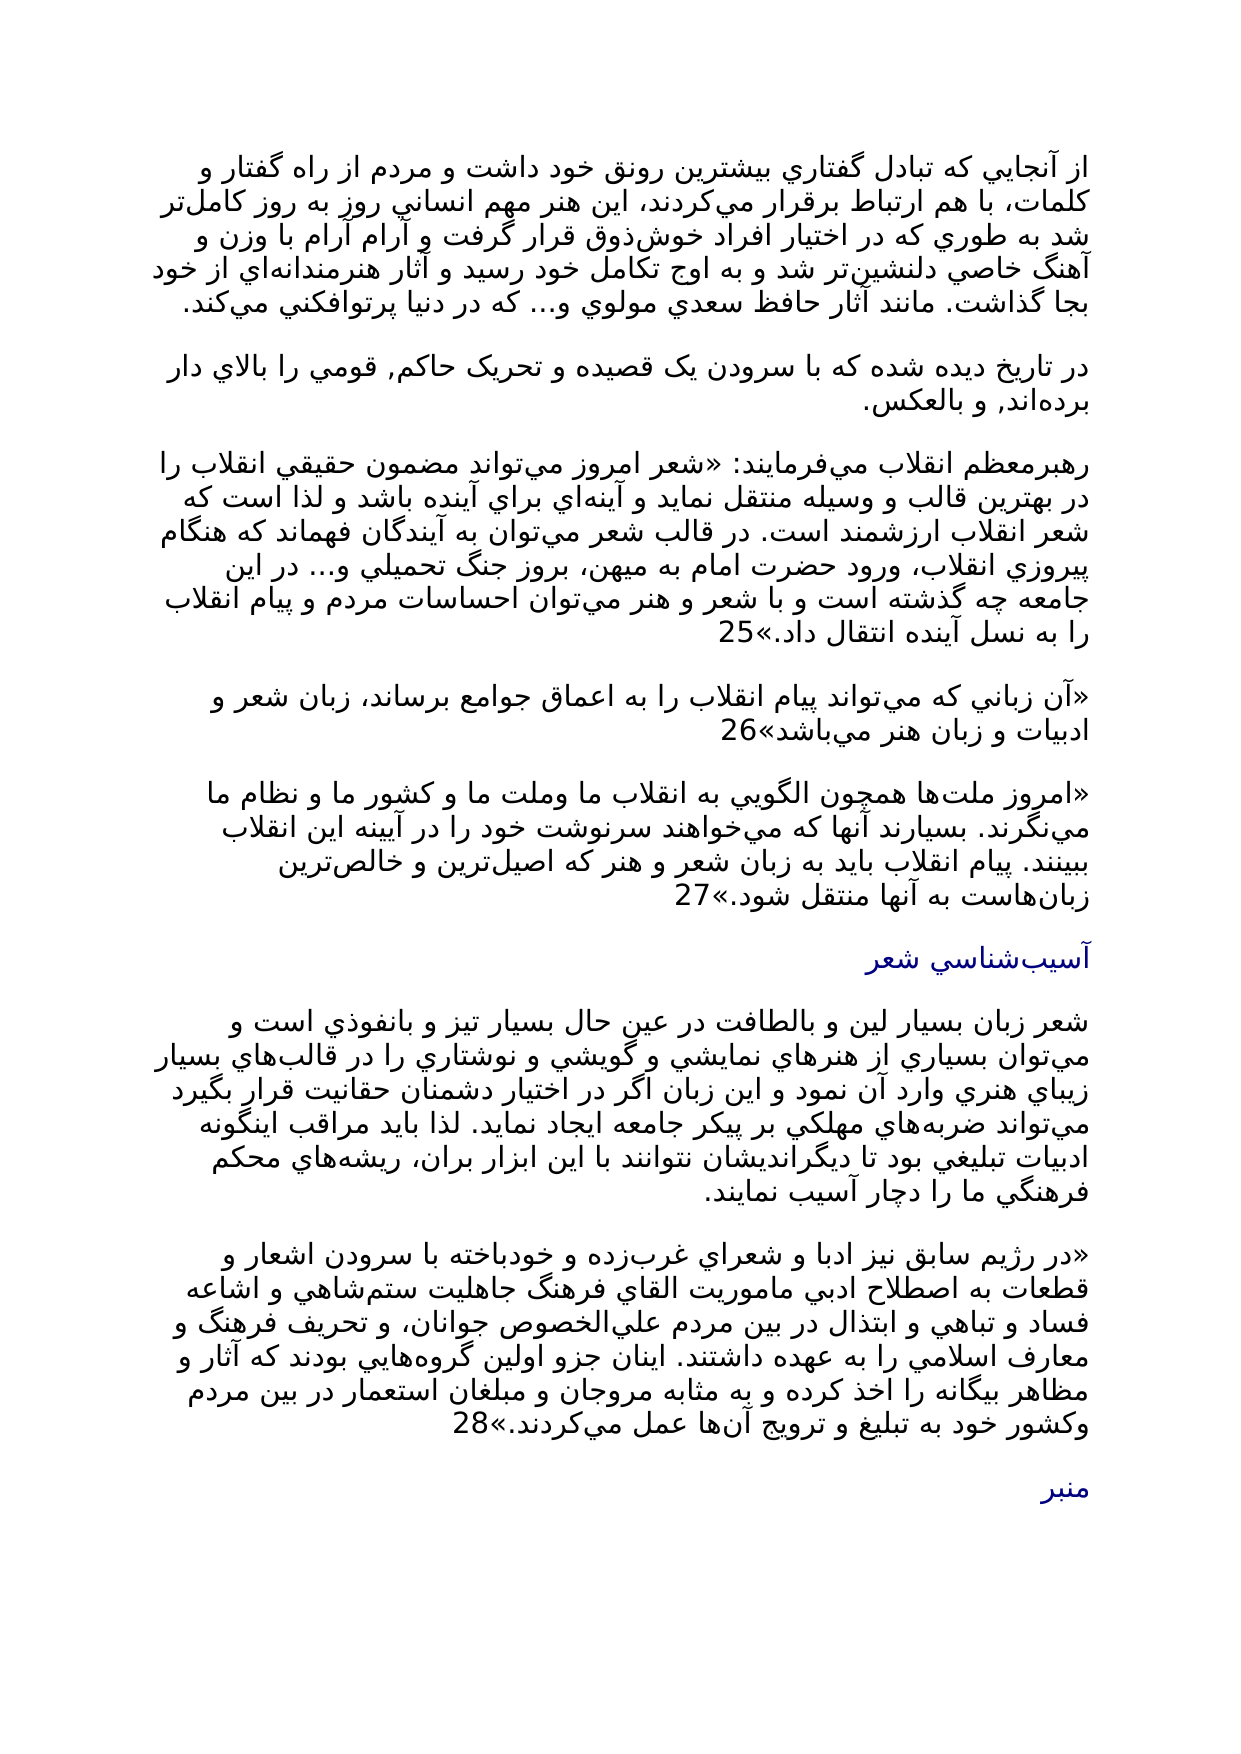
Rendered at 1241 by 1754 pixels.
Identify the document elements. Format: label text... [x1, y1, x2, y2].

text «آن زباني که مي‌تواند پيام انقلاب را به اعماق جوامع برساند، زبان شعر و ادبيات و زبان هنر مي‌باشد»26 [150, 679, 1090, 747]
text «امروز ملت‌ها همچون الگويي به انقلاب ما وملت ما و کشور ما و نظام ما مي‌نگرند. بسيارند آنها که مي‌خواهند سرنوشت خود را در آيينه اين انقلاب ببينند. پيام انقلاب بايد به زبان شعر و هنر که اصيل‌‌ترين و خالص‌ترين زبان‌هاست به آنها منتقل شود.»27 [150, 776, 1090, 912]
text آسيب‌شناسي شعر [150, 941, 1090, 975]
text در تاريخ ديده شده که با سرودن يک قصيده و تحريک حاکم, قومي را بالاي دار برده‌اند, و بالعکس. [150, 349, 1090, 417]
text «در رژيم سابق نيز ادبا و شعراي غرب‌زده و خود‌باخته با سرودن اشعار و قطعات به اصطلاح ادبي ماموريت القاي فرهنگ جاهليت ستم‌شاهي و اشاعه فساد و تباهي و ابتذال در بين مردم علي‌الخصوص جوانان، و تحريف فرهنگ و معارف اسلامي را به عهده داشتند. اينان جزو اولين گروه‌هايي بودند که آثار و مظاهر بيگانه را اخذ کرده و به مثابه مروجان و مبلغان استعمار در بين مردم وکشور خود به تبليغ و ترويج آن‌ها عمل مي‌کردند.»28 [150, 1237, 1090, 1441]
text منبر [150, 1470, 1090, 1504]
text رهبرمعظم انقلاب مي‌فرمايند: «شعر امروز مي‌تواند مضمون حقيقي انقلاب را در بهترين قالب و وسيله منتقل نمايد و آينه‌اي براي آينده باشد و لذا است که شعر انقلاب ارزشمند است. در قالب شعر مي‌توان به آيندگان فهماند که هنگام پيروزي انقلاب، ورود حضرت امام به ميهن، بروز جنگ تحميلي و... در اين جامعه چه گذشته است و با شعر و هنر مي‌توان احساسات مردم و پيام انقلاب را به نسل آينده انتقال داد.»25 [150, 446, 1090, 650]
text از آنجايي كه تبادل گفتاري بيشترين رونق خود داشت و مردم از راه گفتار و كلمات، با هم ارتباط برقرار مي‌كردند، اين هنر مهم انساني روز به روز كامل‌تر شد به طوري كه در اختيار افراد خوش‌ذوق قرار گرفت و آرام آرام با وزن و آهنگ خاصي دلنشين‌تر شد و به اوج تكامل خود رسيد و آثار هنرمندانه‌اي از خود بجا گذاشت. مانند آثار حافظ سعدي مولوي و... كه در دنيا پرتو‌افكني مي‌كند. [150, 150, 1090, 320]
text شعر زبان بسيار لين و بالطافت در عين حال بسيار تيز و بانفوذي است و مي‌توان بسياري از هنر‌هاي نمايشي و گويشي و نوشتاري را در قالب‌هاي بسيار زيباي هنري وارد آن نمود و اين زبان اگر در اختيار دشمنان حقانيت قرار بگيرد مي‌تواند ضربه‌هاي مهلکي بر پيکر جامعه ايجاد نمايد. لذا بايد مراقب اينگونه ادبيات تبليغي بود تا ديگرانديشان نتوانند با اين ابزار بران، ريشه‌هاي محکم فرهنگي ما را دچار آسيب نمايند. [150, 1004, 1090, 1208]
